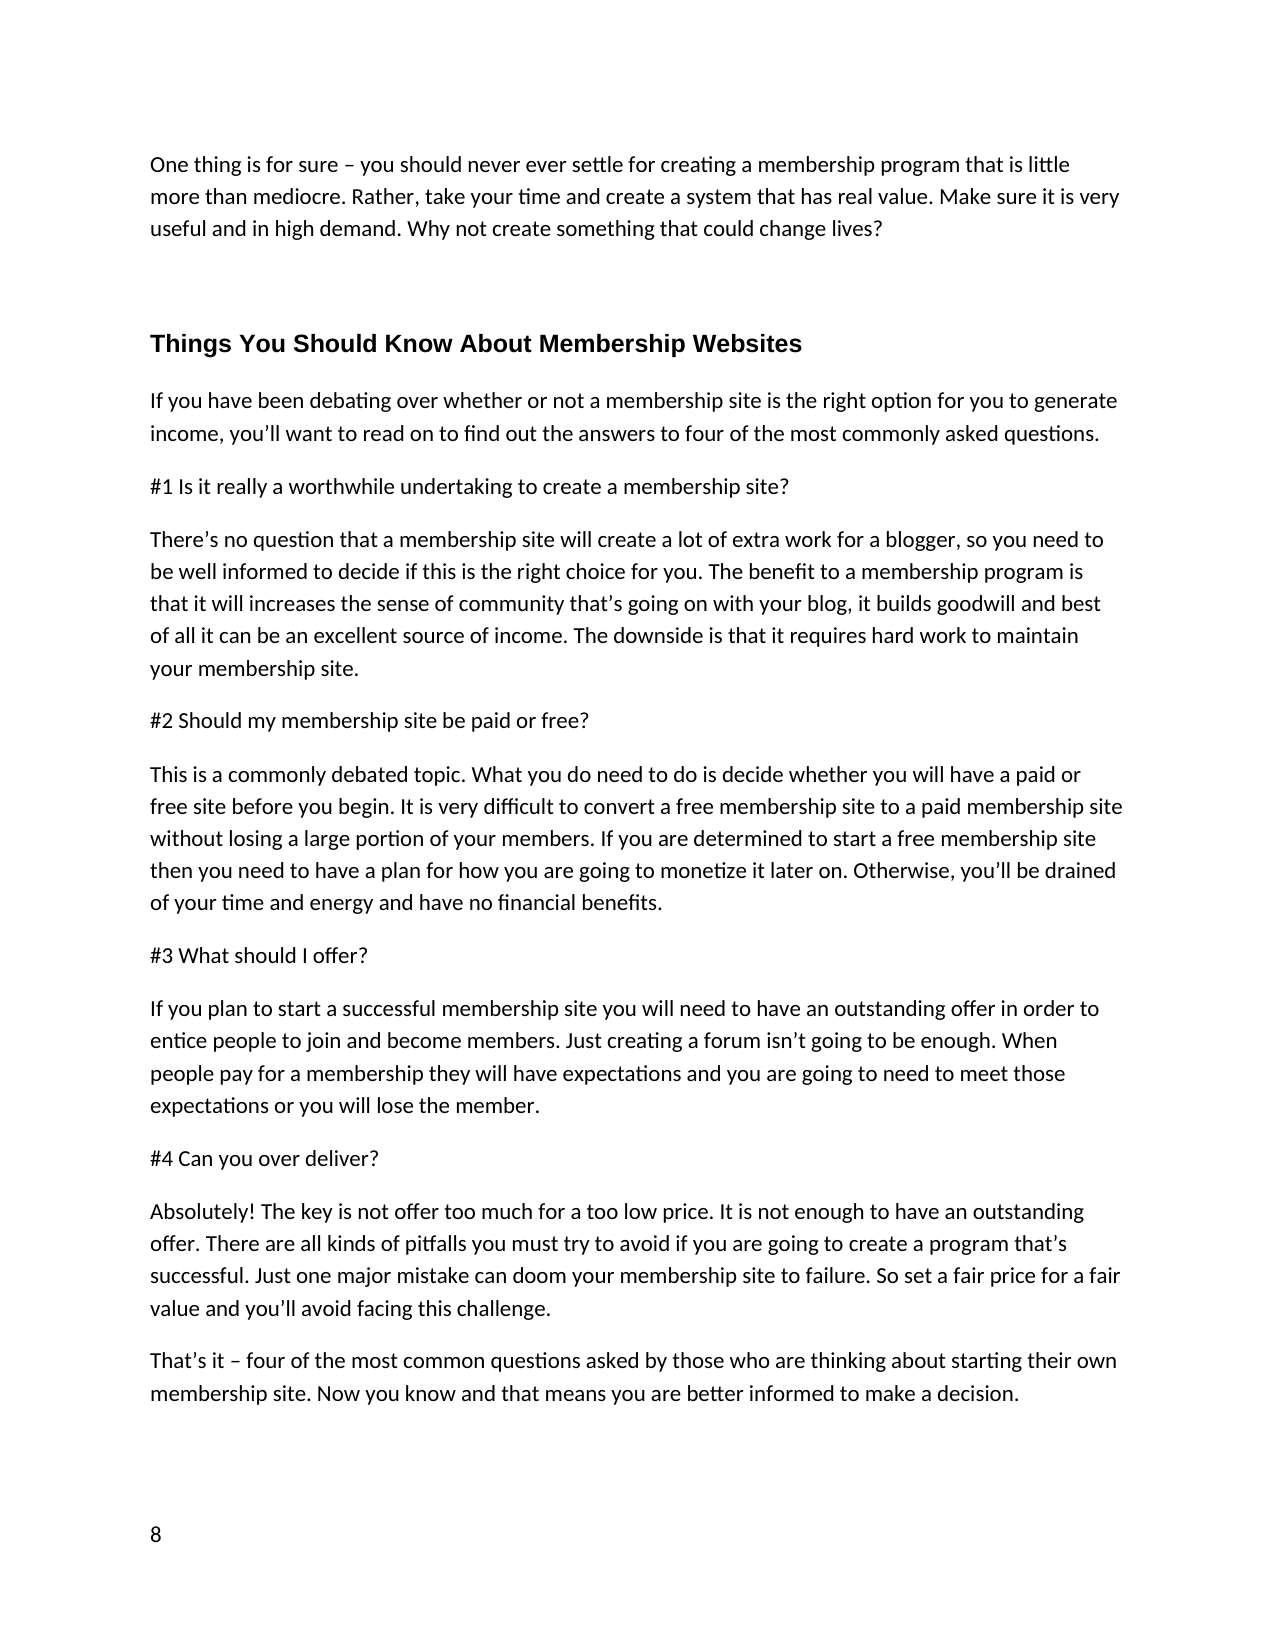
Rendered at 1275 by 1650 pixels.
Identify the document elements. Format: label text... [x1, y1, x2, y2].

text #4 Can you over deliver? [150, 1144, 1125, 1172]
text #3 What should I offer? [150, 941, 1125, 969]
text If you have been debating over whether or not a membership site is the right option for you to generate income, you’ll want to read on to find out the answers to four of the most commonly asked questions. [150, 387, 1125, 447]
text This is a commonly debated topic. What you do need to do is decide whether you will have a paid or free site before you begin. It is very difficult to convert a free membership site to a paid membership site without losing a large portion of your members. If you are determined to start a free membership site then you need to have a plan for how you are going to monetize it later on. Otherwise, you’ll be drained of your time and energy and have no financial benefits. [150, 760, 1125, 916]
text Absolutely! The key is not offer too much for a too low price. It is not enough to have an outstanding offer. There are all kinds of pitfalls you must try to avoid if you are going to create a program that’s successful. Just one major mistake can doom your membership site to failure. So set a fair price for a fair value and you’ll avoid facing this challenge. [150, 1197, 1125, 1322]
text One thing is for sure – you should never ever settle for creating a membership program that is little more than mediocre. Rather, take your time and create a system that has real value. Make sure it is very useful and in high demand. Why not create something that could change lives? [150, 150, 1125, 242]
text If you plan to start a successful membership site you will need to have an outstanding offer in order to entice people to join and become members. Just creating a forum isn’t going to be enough. When people pay for a membership they will have expectations and you are going to need to meet those expectations or you will lose the member. [150, 994, 1125, 1119]
text That’s it – four of the most common questions asked by those who are thinking about starting their own membership site. Now you know and that means you are better informed to make a decision. [150, 1347, 1125, 1407]
text There’s no question that a membership site will create a lot of extra work for a blogger, so you need to be well informed to decide if this is the right choice for you. The benefit to a membership program is that it will increases the sense of community that’s going on with your blog, it builds goodwill and best of all it can be an excellent source of income. The downside is that it requires hard work to maintain your membership site. [150, 525, 1125, 682]
text #1 Is it really a worthwhile undertaking to create a membership site? [150, 472, 1125, 500]
subtitle Things You Should Know About Membership Websites [150, 329, 1125, 357]
text #2 Should my membership site be paid or free? [150, 707, 1125, 735]
